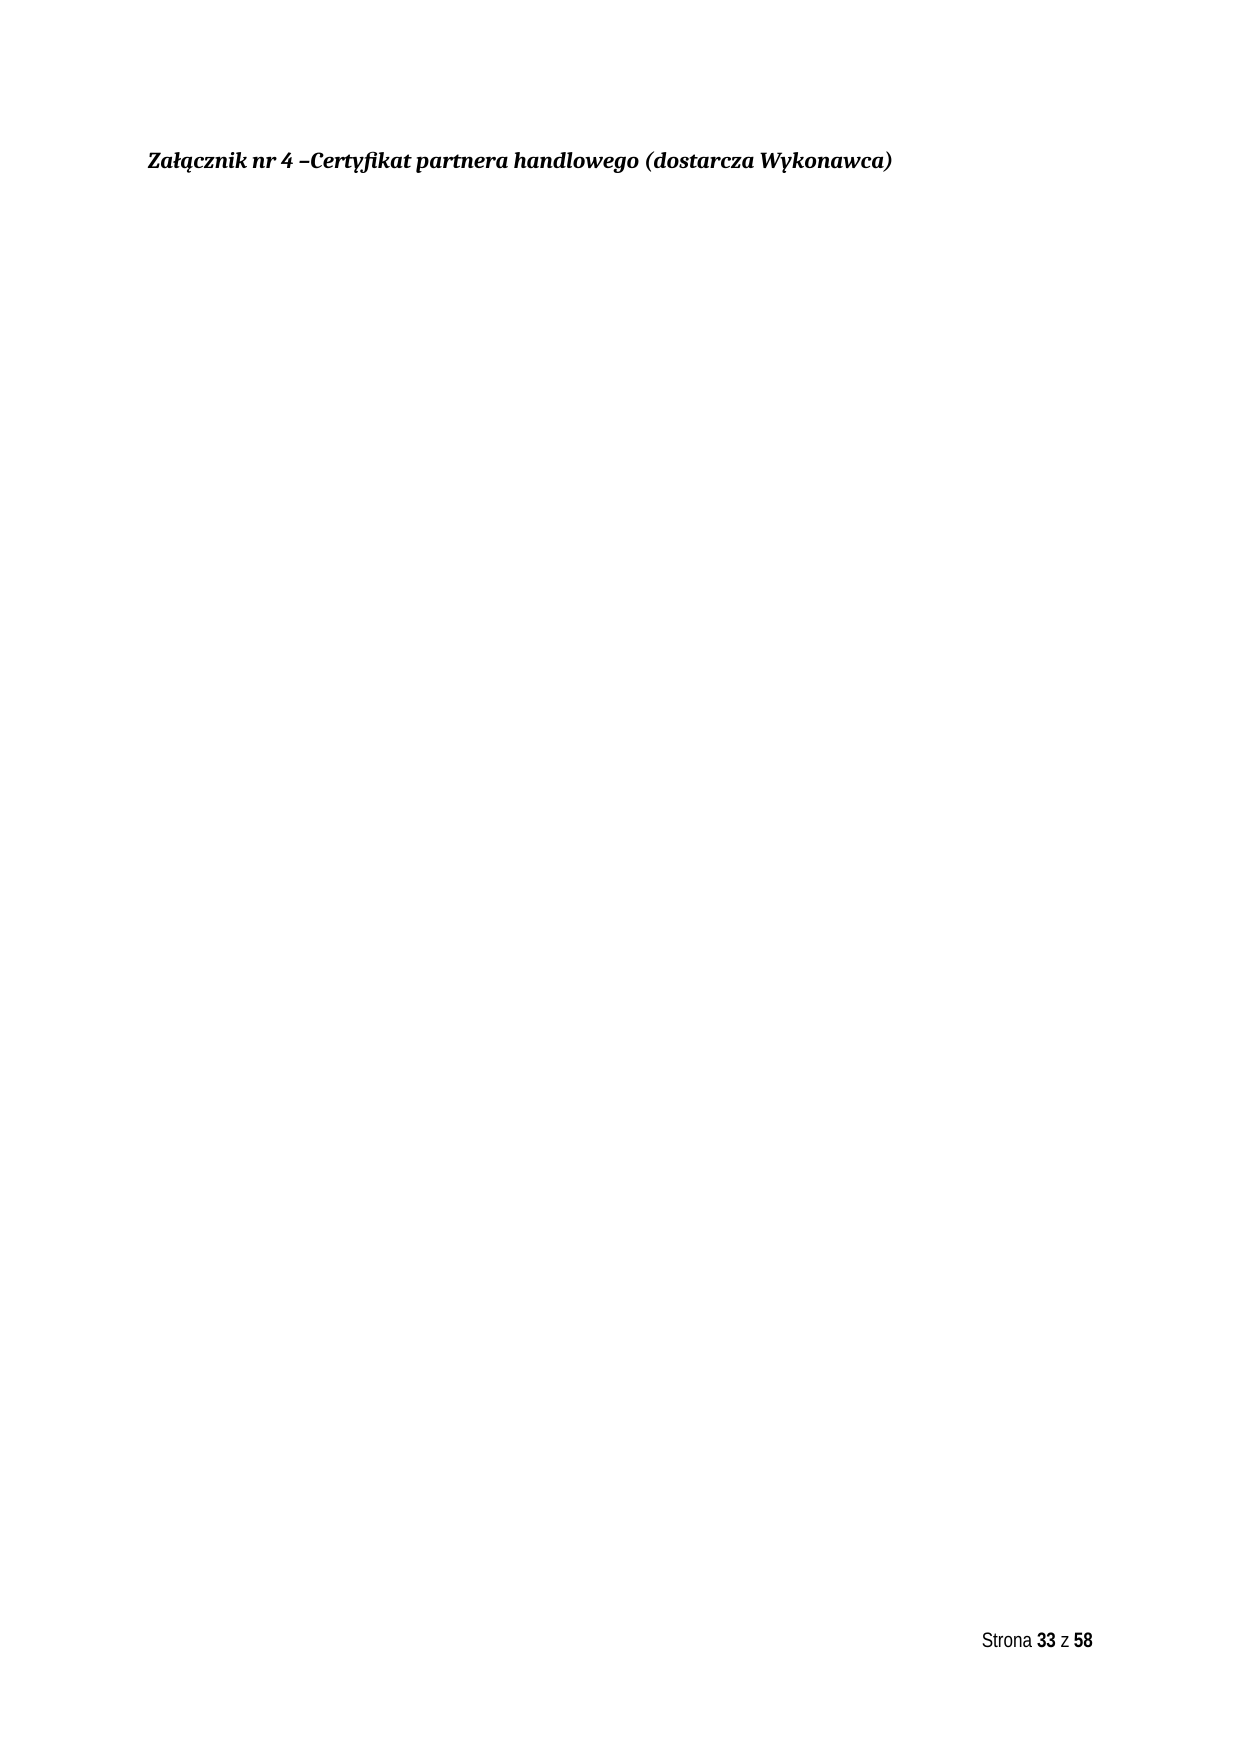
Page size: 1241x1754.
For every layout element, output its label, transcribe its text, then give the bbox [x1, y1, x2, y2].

text Załącznik nr 4 –Certyfikat partnera handlowego (dostarcza Wykonawca) [148, 148, 1093, 174]
